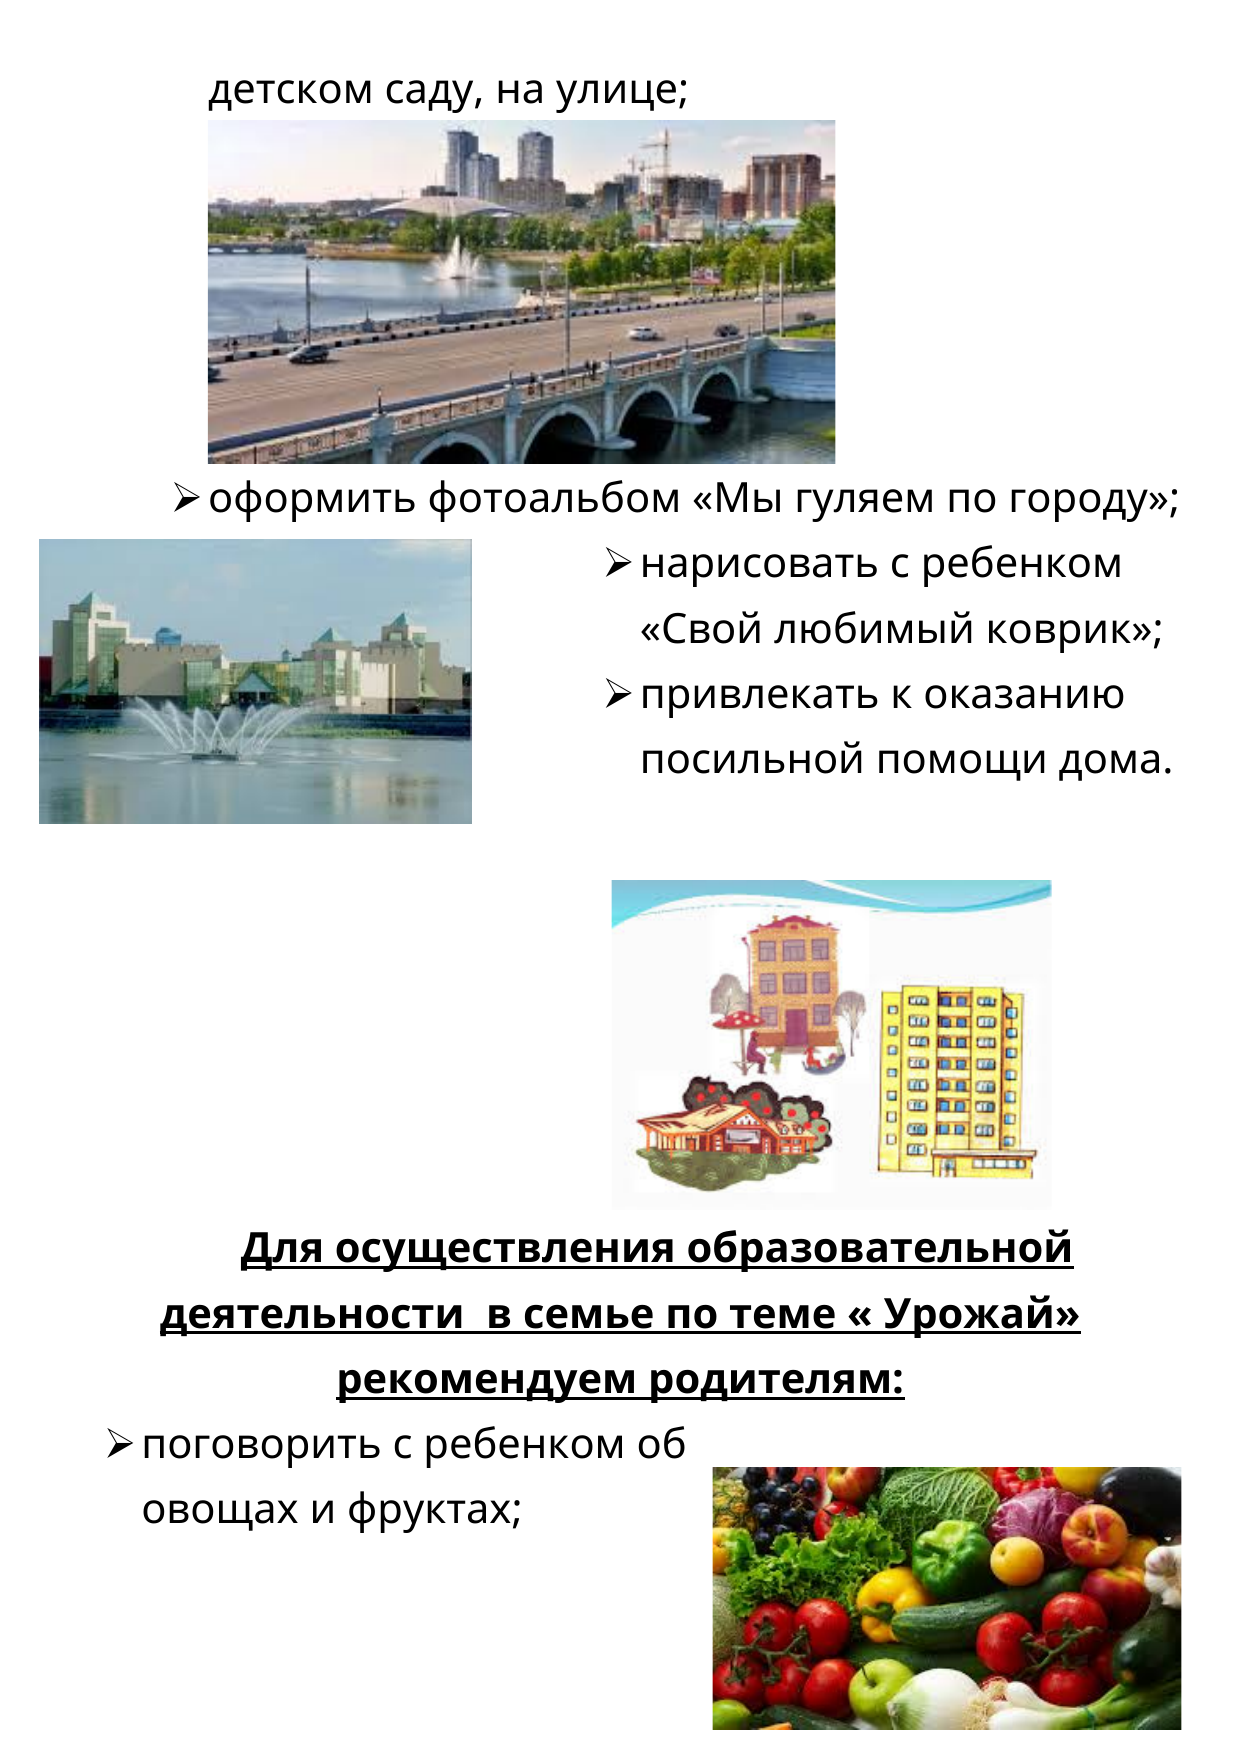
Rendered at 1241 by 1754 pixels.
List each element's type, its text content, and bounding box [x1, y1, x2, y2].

list нарисовать с ребенком «Свой любимый коврик»; [170, 533, 1181, 655]
picture [39, 539, 472, 824]
text Для осуществления образовательной деятельности в семье по теме « Урожай» рекомендуем родителям: [59, 1218, 1181, 1405]
picture [207, 120, 836, 464]
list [170, 59, 1181, 464]
list оформить фотоальбом «Мы гуляем по городу»; [170, 468, 1181, 525]
picture [712, 1467, 1182, 1730]
picture [611, 880, 1052, 1210]
list привлекать к оказанию посильной помощи дома. [472, 664, 1181, 786]
list поговорить с ребенком об овощах и фруктах; [103, 1414, 1181, 1536]
